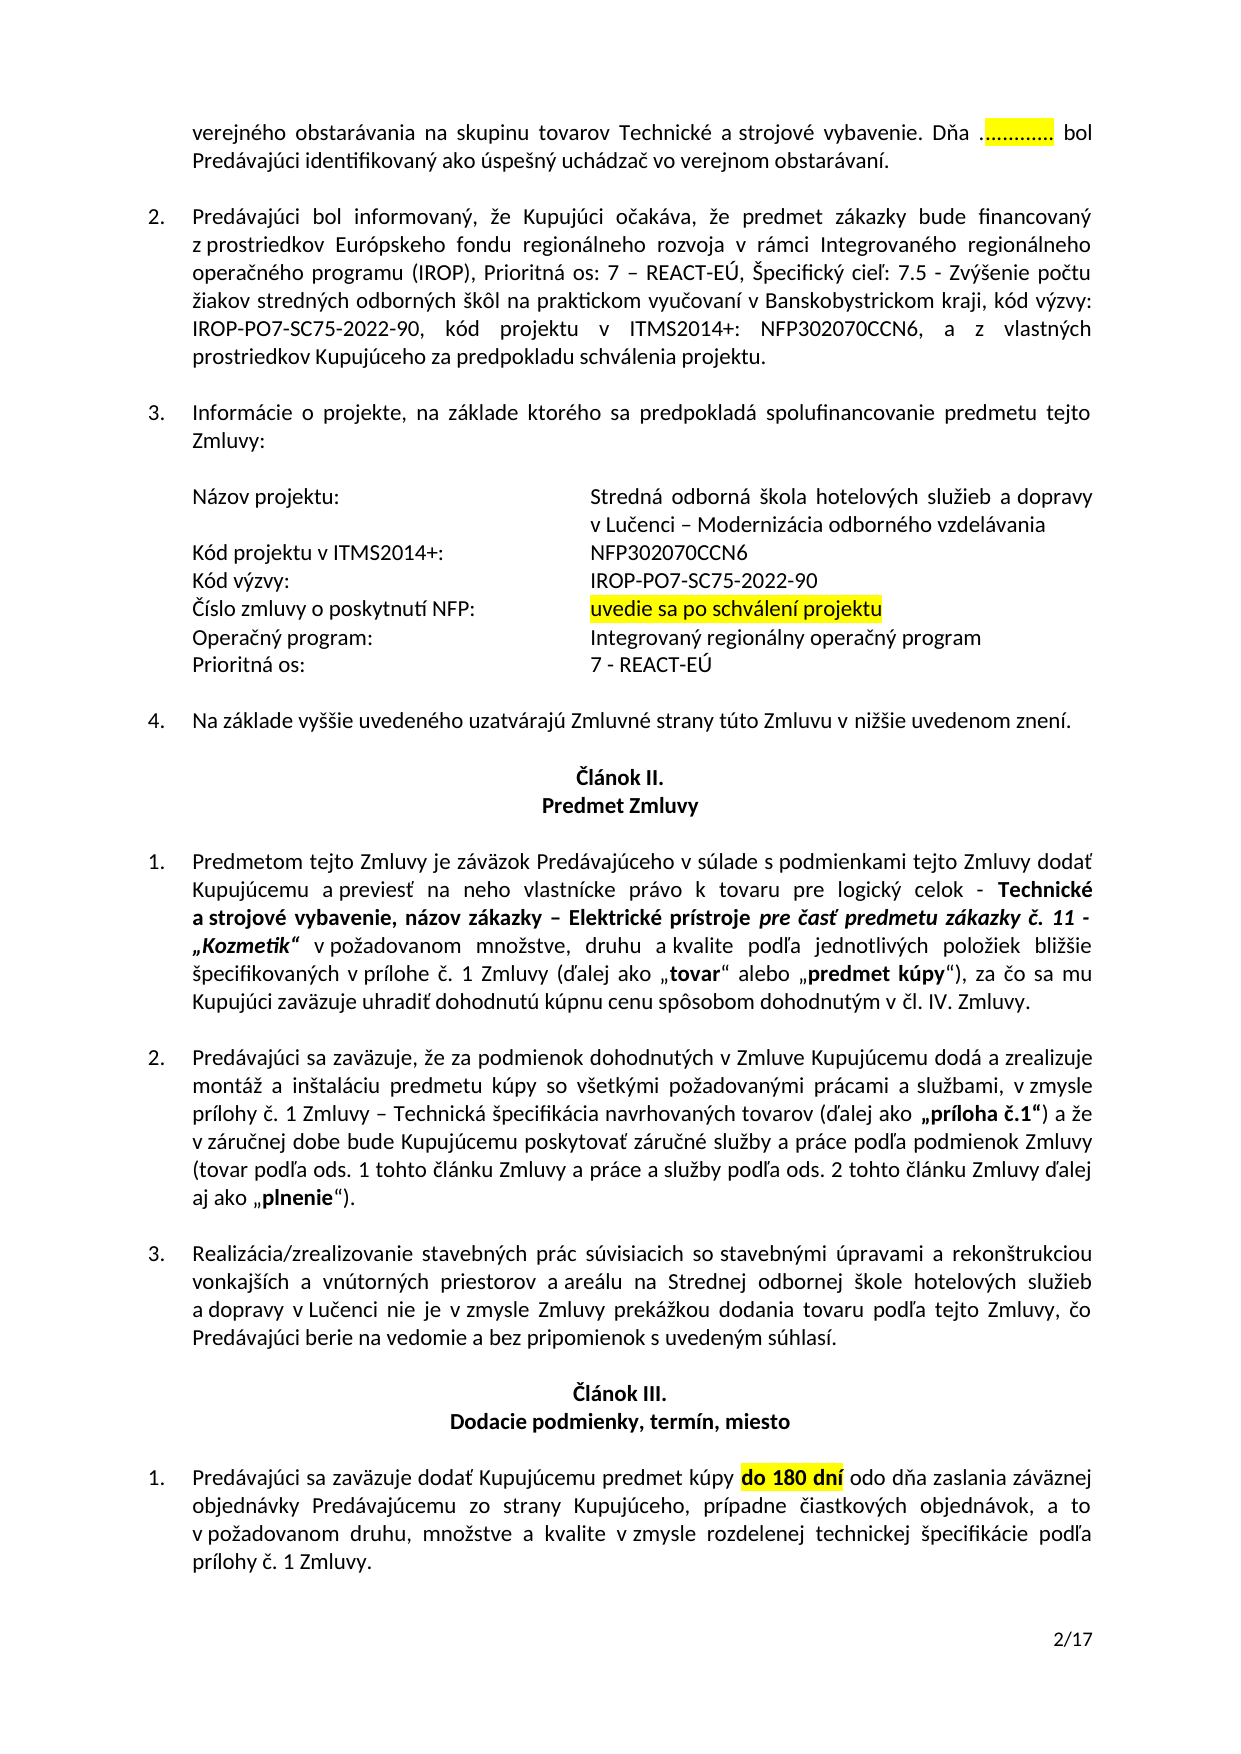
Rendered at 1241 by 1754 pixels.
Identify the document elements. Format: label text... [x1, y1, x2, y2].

list Číslo zmluvy o poskytnutí NFP: uvedie sa po schválení projektu [192, 594, 1093, 623]
list Predmetom tejto Zmluvy je záväzok Predávajúceho v súlade s podmienkami tejto Zmluvy dodať Kupujúcemu a previesť na neho vlastnícke právo k tovaru pre logický celok - Technické a strojové vybavenie, názov zákazky – Elektrické prístroje pre časť predmetu zákazky č. 11 - „Kozmetik“ v požadovanom množstve, druhu a kvalite podľa jednotlivých položiek bližšie špecifikovaných v prílohe č. 1 Zmluvy (ďalej ako „tovar“ alebo „predmet kúpy“), za čo sa mu Kupujúci zaväzuje uhradiť dohodnutú kúpnu cenu spôsobom dohodnutým v čl. IV. Zmluvy. [148, 847, 1093, 1015]
list Kód projektu v ITMS2014+: NFP302070CCN6 [192, 538, 1093, 567]
text Predmet Zmluvy [148, 791, 1093, 819]
list Realizácia/zrealizovanie stavebných prác súvisiacich so stavebnými úpravami a rekonštrukciou vonkajších a vnútorných priestorov a areálu na Strednej odbornej škole hotelových služieb a dopravy v Lučenci nie je v zmysle Zmluvy prekážkou dodania tovaru podľa tejto Zmluvy, čo Predávajúci berie na vedomie a bez pripomienok s uvedeným súhlasí. [148, 1239, 1093, 1351]
list Kód výzvy: IROP-PO7-SC75-2022-90 [192, 567, 1093, 594]
list Na základe vyššie uvedeného uzatvárajú Zmluvné strany túto Zmluvu v nižšie uvedenom znení. [148, 707, 1093, 735]
list Prioritná os: 7 - REACT-EÚ [192, 651, 1093, 679]
list Operačný program: Integrovaný regionálny operačný program [192, 623, 1093, 651]
list Názov projektu: Stredná odborná škola hotelových služieb a dopravy v Lučenci – Modernizácia odborného vzdelávania [192, 482, 1093, 538]
list Predávajúci bol informovaný, že Kupujúci očakáva, že predmet zákazky bude financovaný z prostriedkov Európskeho fondu regionálneho rozvoja v rámci Integrovaného regionálneho operačného programu (IROP), Prioritná os: 7 – REACT-EÚ, Špecifický cieľ: 7.5 - Zvýšenie počtu žiakov stredných odborných škôl na praktickom vyučovaní v Banskobystrickom kraji, kód výzvy: IROP-PO7-SC75-2022-90, kód projektu v ITMS2014+: NFP302070CCN6, a z vlastných prostriedkov Kupujúceho za predpokladu schválenia projektu. [148, 202, 1093, 370]
list Predávajúci sa zaväzuje dodať Kupujúcemu predmet kúpy do 180 dní odo dňa zaslania záväznej objednávky Predávajúcemu zo strany Kupujúceho, prípadne čiastkových objednávok, a to v požadovanom druhu, množstve a kvalite v zmysle rozdelenej technickej špecifikácie podľa prílohy č. 1 Zmluvy. [148, 1463, 1093, 1575]
text Dodacie podmienky, termín, miesto [148, 1407, 1093, 1435]
list Predávajúci sa zaväzuje, že za podmienok dohodnutých v Zmluve Kupujúcemu dodá a zrealizuje montáž a inštaláciu predmetu kúpy so všetkými požadovanými prácami a službami, v zmysle prílohy č. 1 Zmluvy – Technická špecifikácia navrhovaných tovarov (ďalej ako „príloha č.1“) a že v záručnej dobe bude Kupujúcemu poskytovať záručné služby a práce podľa podmienok Zmluvy (tovar podľa ods. 1 tohto článku Zmluvy a práce a služby podľa ods. 2 tohto článku Zmluvy ďalej aj ako „plnenie“). [148, 1043, 1093, 1211]
text Článok III. [148, 1379, 1093, 1407]
text Článok II. [148, 763, 1093, 791]
list Informácie o projekte, na základe ktorého sa predpokladá spolufinancovanie predmetu tejto Zmluvy: [148, 398, 1093, 454]
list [148, 118, 1093, 174]
